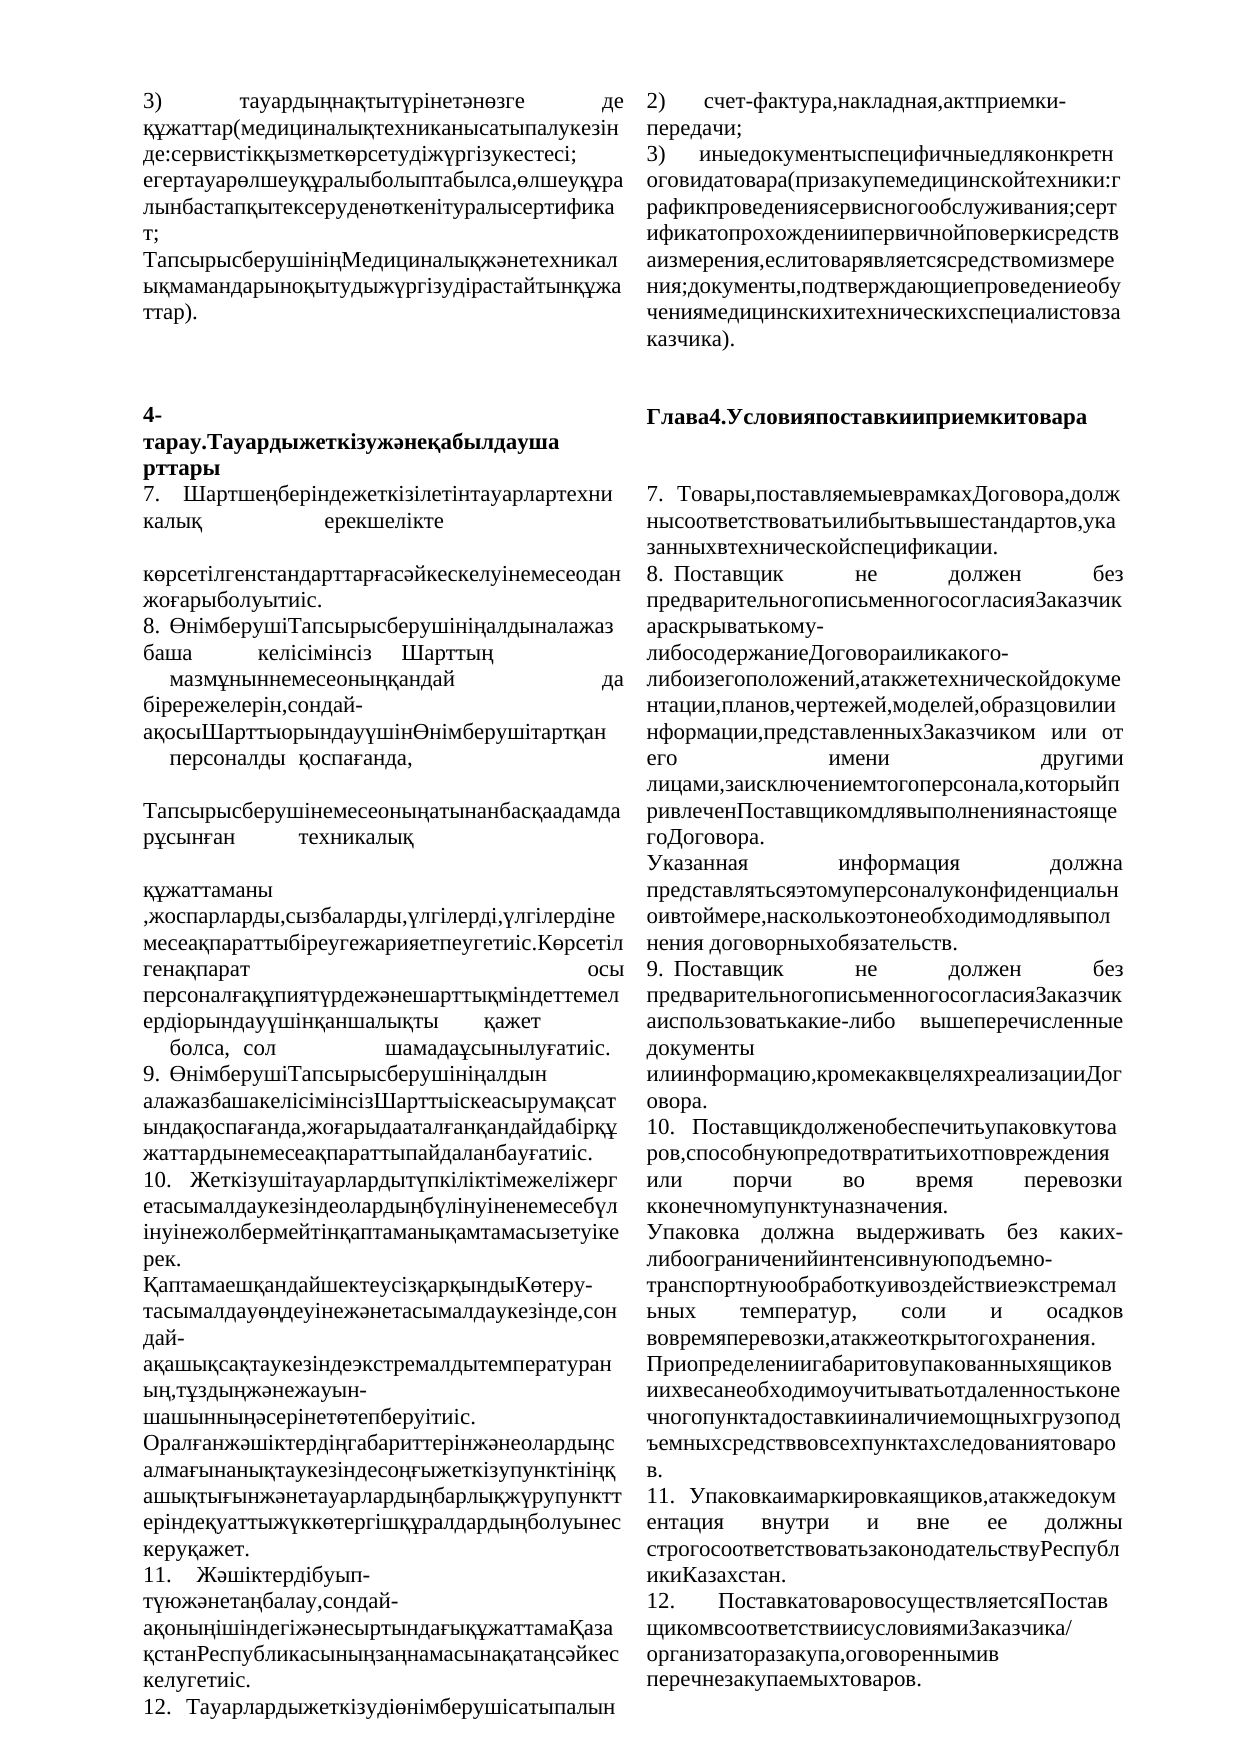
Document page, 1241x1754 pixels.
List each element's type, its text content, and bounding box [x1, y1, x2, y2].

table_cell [122, 481, 635, 1719]
table_cell Глава4.Условияпоставкииприемкитовара [635, 390, 1144, 481]
table_cell 4-тарау.Тауардыжеткізужәнеқабылдаушарттары [122, 390, 635, 481]
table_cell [635, 481, 1144, 1719]
table_header 3) тауардыңнақтытүрінетәнөзге де құжаттар(медициналықтехниканысатыпалукезінде:сервистікқызметкөрсетудіжүргізукестесі; егертауарөлшеуқұралыболыптабылса,өлшеуқұралынбастапқытексеруденөткенітуралысертификат; ТапсырысберушініңМедициналықжәнетехникалықмамандарыноқытудыжүргізудірастайтынқұжаттар). [122, 88, 635, 390]
table_header счет-фактура,накладная,актприемки-передачи; иныедокументыспецифичныедляконкретноговидатовара(призакупемедицинскойтехники:графикпроведениясервисногообслуживания;сертификатопрохождениипервичнойповеркисредстваизмерения,еслитоварявляетсясредствомизмерения;документы,подтверждающиепроведениеобучениямедицинскихитехническихспециалистовзаказчика). [635, 88, 1144, 390]
